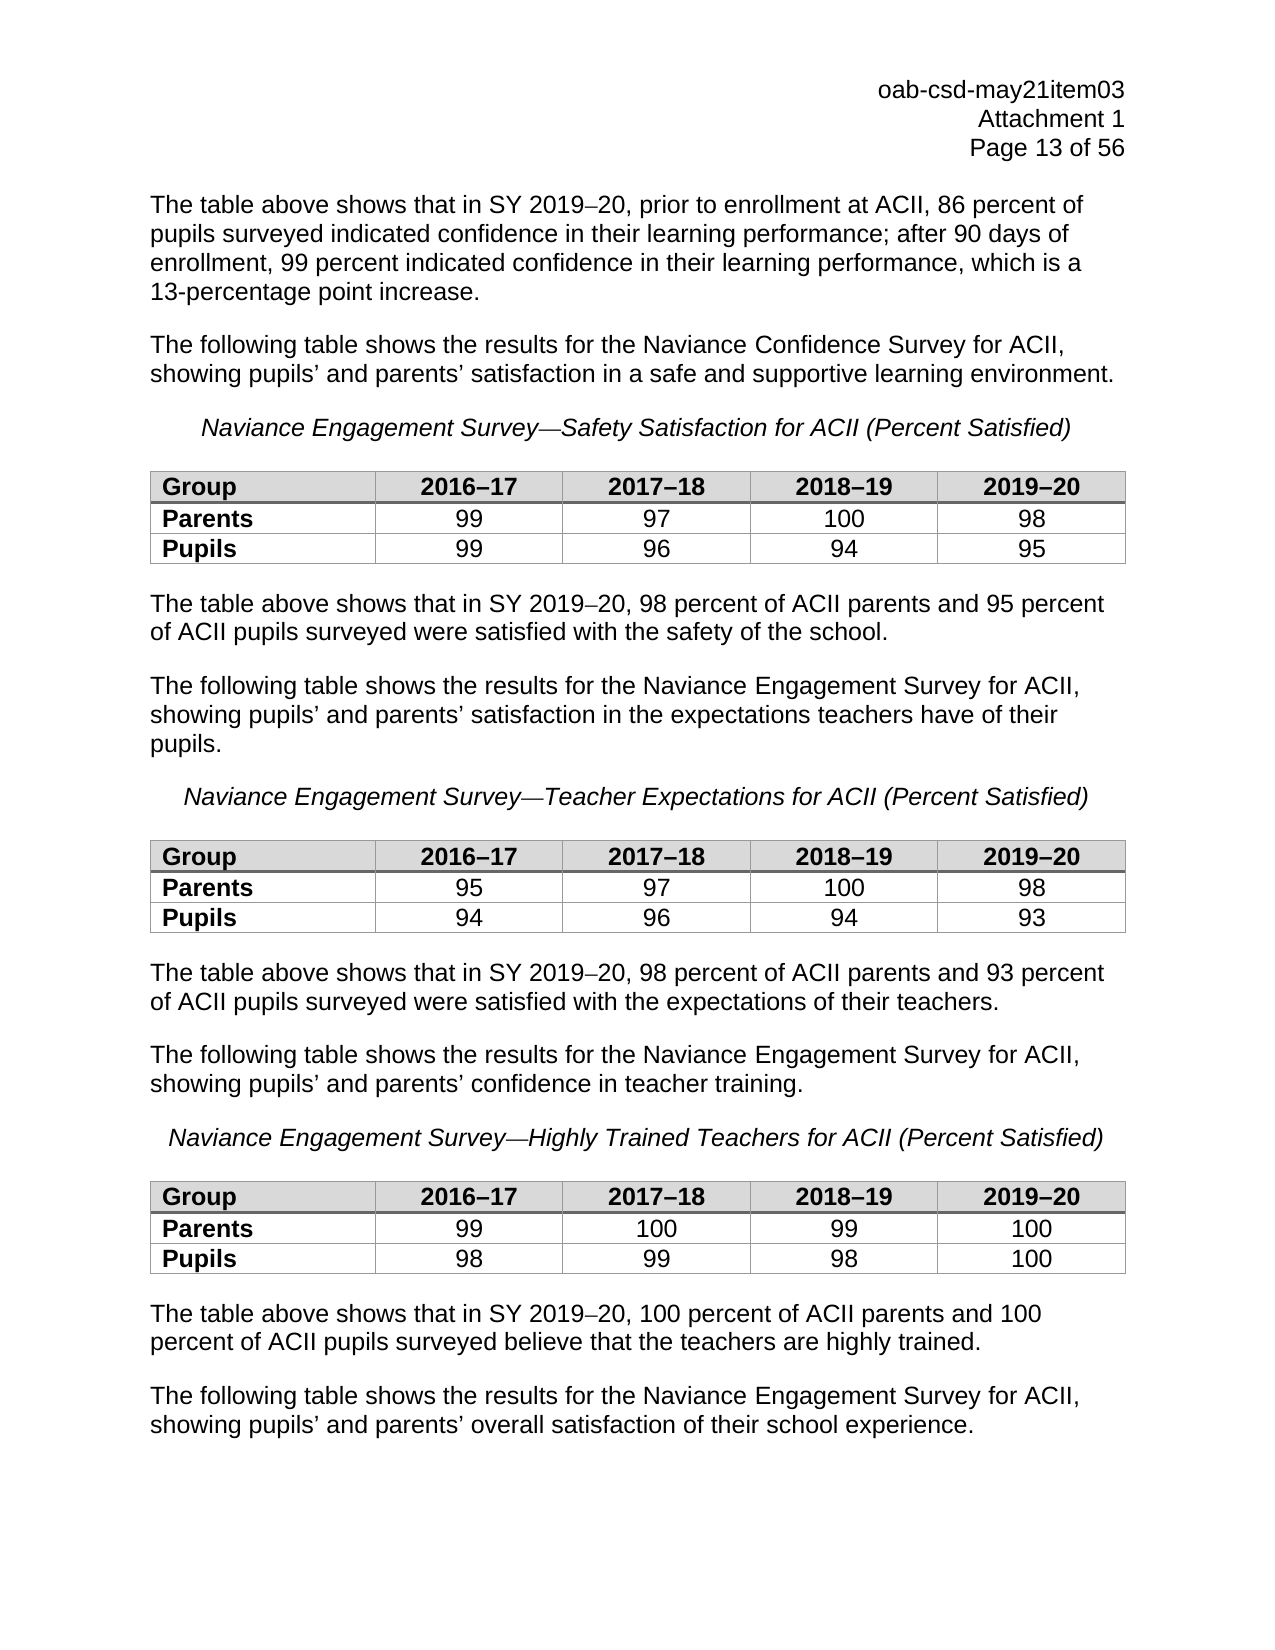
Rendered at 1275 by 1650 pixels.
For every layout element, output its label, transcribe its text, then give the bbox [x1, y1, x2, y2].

table_header 2018–19 [751, 1182, 937, 1211]
table_cell 100 [751, 873, 937, 902]
subtitle Naviance Engagement Survey—Teacher Expectations for ACII (Percent Satisfied) [150, 782, 1125, 811]
table_cell 97 [563, 504, 750, 533]
table_header 2017–18 [563, 1182, 750, 1211]
table_cell 95 [938, 534, 1125, 562]
table_cell Parents [151, 873, 375, 902]
table_cell 97 [563, 873, 750, 902]
table_cell 98 [938, 504, 1125, 533]
text The following table shows the results for the Naviance Engagement Survey for ACII, showing pupils’ and parents’ satisfaction in the expectations teachers have of their pupils. [150, 671, 1125, 757]
table_header Group [151, 1182, 375, 1211]
text The following table shows the results for the Naviance Engagement Survey for ACII, showing pupils’ and parents’ overall satisfaction of their school experience. [150, 1381, 1125, 1439]
table_cell 99 [376, 1214, 562, 1243]
table_cell 99 [563, 1244, 750, 1272]
table_header 2016–17 [376, 472, 562, 501]
table_cell 94 [751, 903, 937, 932]
table_header 2019–20 [938, 1182, 1125, 1211]
table_cell 100 [938, 1214, 1125, 1243]
table_cell 96 [563, 903, 750, 932]
table_cell 100 [563, 1214, 750, 1243]
table_header 2018–19 [751, 841, 937, 870]
table_cell Parents [151, 1214, 375, 1243]
table_cell Pupils [151, 903, 375, 932]
table_header Group [151, 841, 375, 870]
table_cell 96 [563, 534, 750, 562]
table_cell 94 [376, 903, 562, 932]
table_cell Pupils [151, 534, 375, 562]
table_cell 98 [938, 873, 1125, 902]
table_header 2019–20 [938, 841, 1125, 870]
table_header 2017–18 [563, 472, 750, 501]
table_cell 98 [376, 1244, 562, 1272]
table_cell 100 [938, 1244, 1125, 1272]
table_header 2016–17 [376, 1182, 562, 1211]
text The table above shows that in SY 2019–20, prior to enrollment at ACII, 86 percent of pupils surveyed indicated confidence in their learning performance; after 90 days of enrollment, 99 percent indicated confidence in their learning performance, which is a 13-percentage point increase. [150, 190, 1125, 306]
table_header 2018–19 [751, 472, 937, 501]
table_header 2016–17 [376, 841, 562, 870]
table_cell 99 [751, 1214, 937, 1243]
table_header 2017–18 [563, 841, 750, 870]
table_cell 95 [376, 873, 562, 902]
table_cell 99 [376, 504, 562, 533]
table_header Group [151, 472, 375, 501]
table_cell 100 [751, 504, 937, 533]
text The following table shows the results for the Naviance Engagement Survey for ACII, showing pupils’ and parents’ confidence in teacher training. [150, 1041, 1125, 1098]
text The table above shows that in SY 2019–20, 98 percent of ACII parents and 93 percent of ACII pupils surveyed were satisfied with the expectations of their teachers. [150, 958, 1125, 1016]
table_cell 94 [751, 534, 937, 562]
text The table above shows that in SY 2019–20, 98 percent of ACII parents and 95 percent of ACII pupils surveyed were satisfied with the safety of the school. [150, 588, 1125, 646]
table_cell 99 [376, 534, 562, 562]
subtitle Naviance Engagement Survey—Safety Satisfaction for ACII (Percent Satisfied) [150, 413, 1125, 442]
table_cell Parents [151, 504, 375, 533]
text The following table shows the results for the Naviance Confidence Survey for ACII, showing pupils’ and parents’ satisfaction in a safe and supportive learning environment. [150, 331, 1125, 388]
table_cell 98 [751, 1244, 937, 1272]
text The table above shows that in SY 2019–20, 100 percent of ACII parents and 100 percent of ACII pupils surveyed believe that the teachers are highly trained. [150, 1298, 1125, 1356]
table_header 2019–20 [938, 472, 1125, 501]
table_cell Pupils [151, 1244, 375, 1272]
subtitle Naviance Engagement Survey—Highly Trained Teachers for ACII (Percent Satisfied) [150, 1123, 1125, 1152]
table_cell 93 [938, 903, 1125, 932]
